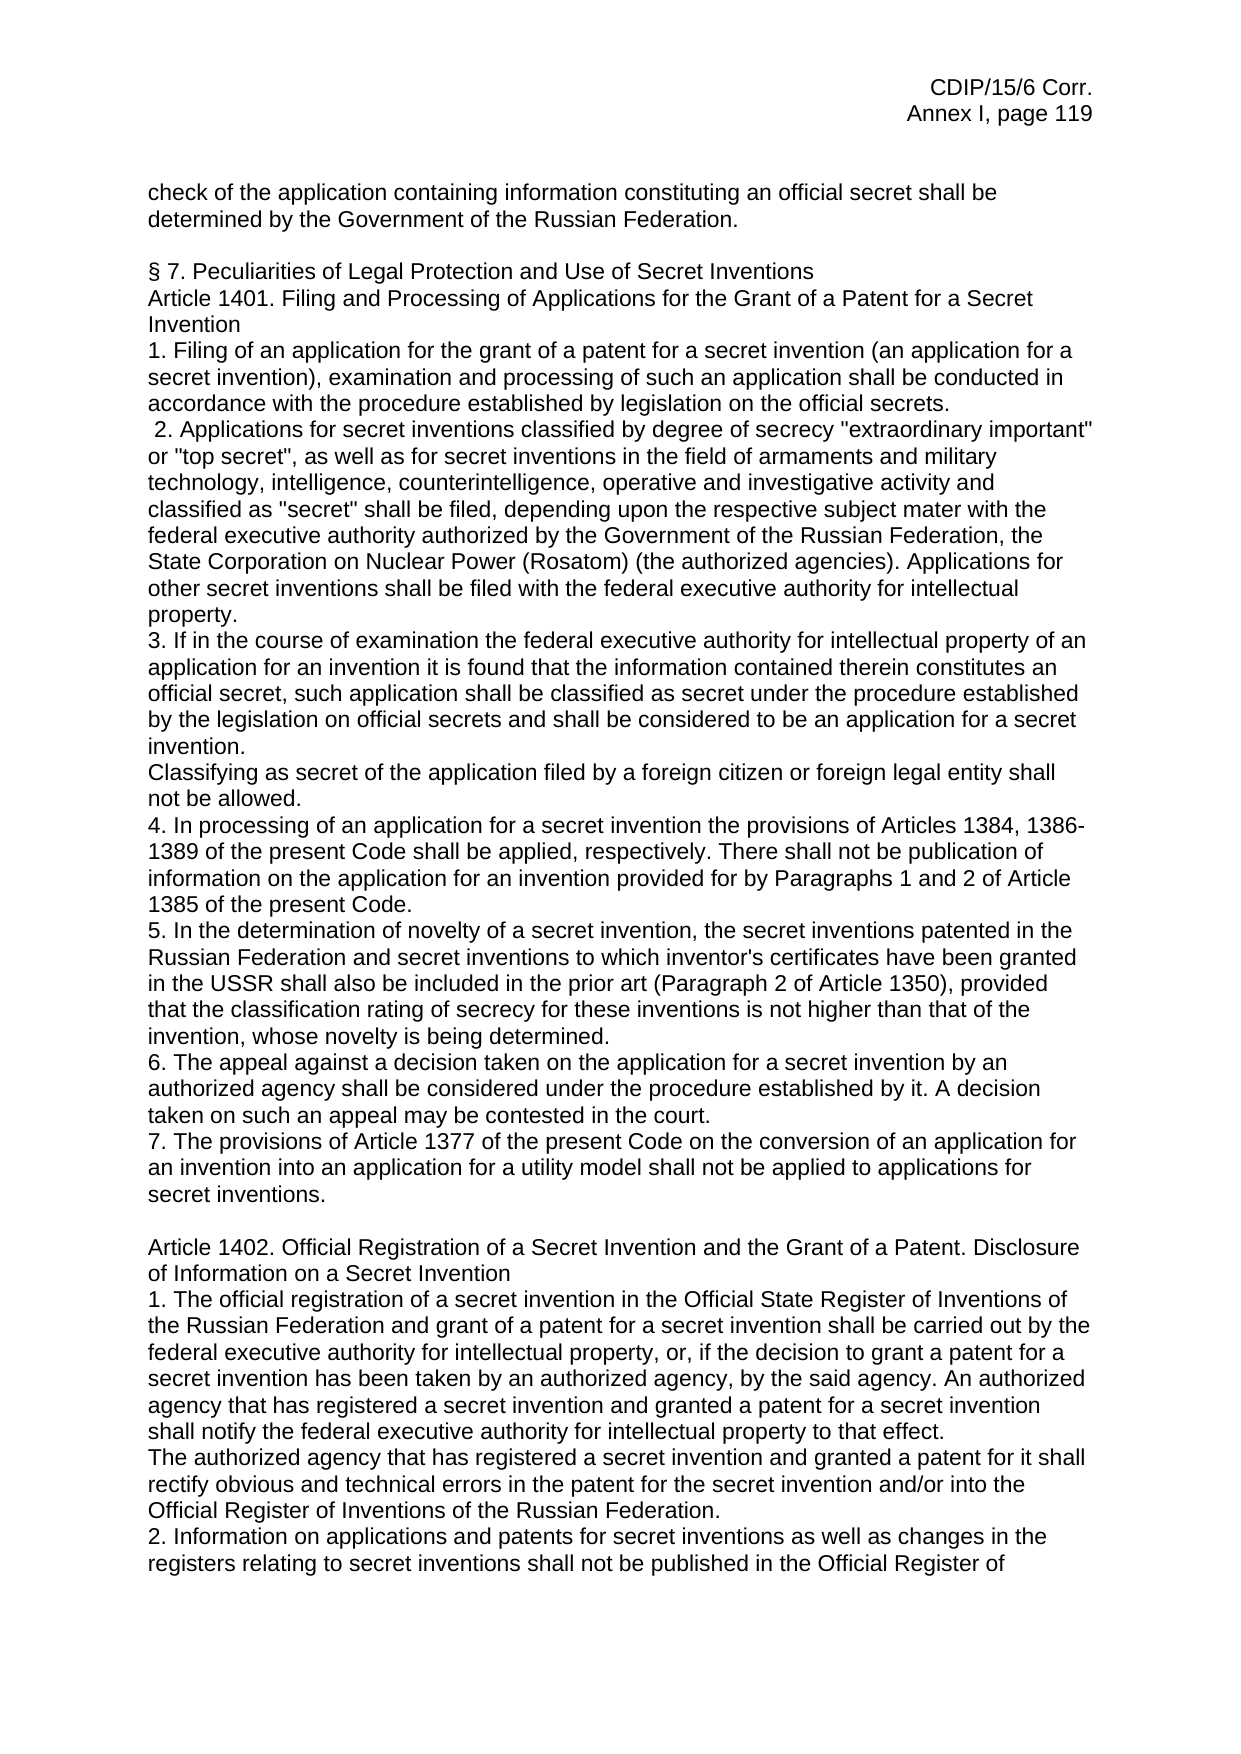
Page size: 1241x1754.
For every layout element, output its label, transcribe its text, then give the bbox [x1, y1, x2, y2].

text 5. In the determination of novelty of a secret invention, the secret inventions patented in the Russian Federation and secret inventions to which inventor's certificates have been granted in the USSR shall also be included in the prior art (Paragraph 2 of Article 1350), provided that the classification rating of secrecy for these inventions is not higher than that of the invention, whose novelty is being determined. [148, 917, 1093, 1049]
text § 7. Peculiarities of Legal Protection and Use of Secret Inventions [148, 258, 1093, 285]
text 4. In processing of an application for a secret invention the provisions of Articles 1384, 1386-1389 of the present Code shall be applied, respectively. There shall not be publication of information on the application for an invention provided for by Paragraphs 1 and 2 of Article 1385 of the present Code. [148, 812, 1093, 917]
text 1. Filing of an application for the grant of a patent for a secret invention (an application for a secret invention), examination and processing of such an application shall be conducted in accordance with the procedure established by legislation on the official secrets. [148, 337, 1093, 416]
text Article 1401. Filing and Processing of Applications for the Grant of a Patent for a Secret Invention [148, 285, 1093, 337]
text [148, 1523, 1093, 1576]
text 7. The provisions of Article 1377 of the present Code on the conversion of an application for an invention into an application for a utility model shall not be applied to applications for secret inventions. [148, 1128, 1093, 1207]
text Article 1402. Official Registration of a Secret Invention and the Grant of a Patent. Disclosure of Information on a Secret Invention [148, 1233, 1093, 1286]
text The authorized agency that has registered a secret invention and granted a patent for it shall rectify obvious and technical errors in the patent for the secret invention and/or into the Official Register of Inventions of the Russian Federation. [148, 1444, 1093, 1523]
text Classifying as secret of the application filed by a foreign citizen or foreign legal entity shall not be allowed. [148, 759, 1093, 812]
text 1. The official registration of a secret invention in the Official State Register of Inventions of the Russian Federation and grant of a patent for a secret invention shall be carried out by the federal executive authority for intellectual property, or, if the decision to grant a patent for a secret invention has been taken by an authorized agency, by the said agency. An authorized agency that has registered a secret invention and granted a patent for a secret invention shall notify the federal executive authority for intellectual property to that effect. [148, 1286, 1093, 1444]
text 2. Applications for secret inventions classified by degree of secrecy "extraordinary important" or "top secret", as well as for secret inventions in the field of armaments and military technology, intelligence, counterintelligence, operative and investigative activity and classified as "secret" shall be filed, depending upon the respective subject mater with the federal executive authority authorized by the Government of the Russian Federation, the State Corporation on Nuclear Power (Rosatom) (the authorized agencies). Applications for other secret inventions shall be filed with the federal executive authority for intellectual property. [148, 416, 1093, 627]
text 6. The appeal against a decision taken on the application for a secret invention by an authorized agency shall be considered under the procedure established by it. A decision taken on such an appeal may be contested in the court. [148, 1049, 1093, 1128]
text 3. If in the course of examination the federal executive authority for intellectual property of an application for an invention it is found that the information contained therein constitutes an official secret, such application shall be classified as secret under the procedure established by the legislation on official secrets and shall be considered to be an application for a secret invention. [148, 627, 1093, 759]
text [148, 179, 1093, 232]
